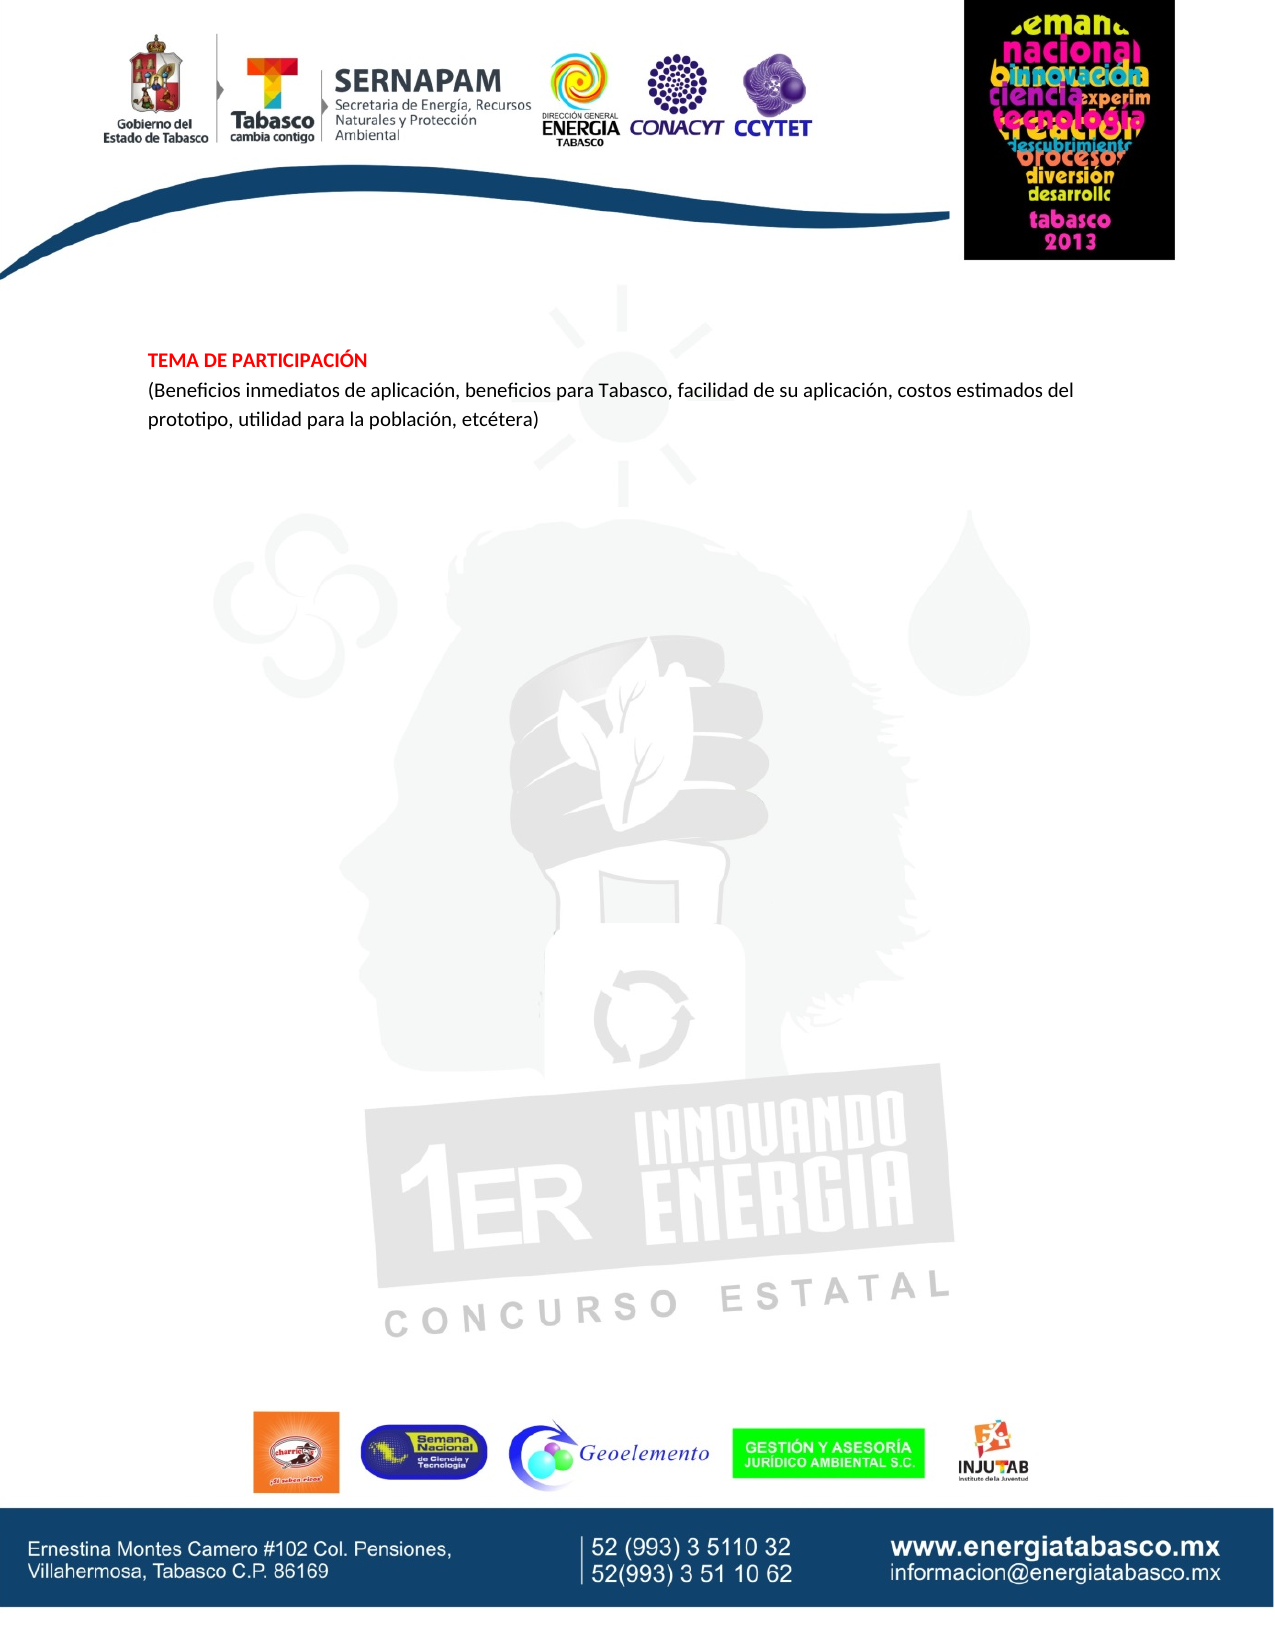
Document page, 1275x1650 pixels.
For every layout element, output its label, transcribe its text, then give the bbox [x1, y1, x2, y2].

picture [0, 0, 1274, 1650]
text TEMA DE PARTICIPACIÓN (Beneficios inmediatos de aplicación, beneficios para Tabasco, facilidad de su aplicación, costos estimados del prototipo, utilidad para la población, etcétera) [148, 348, 1098, 431]
